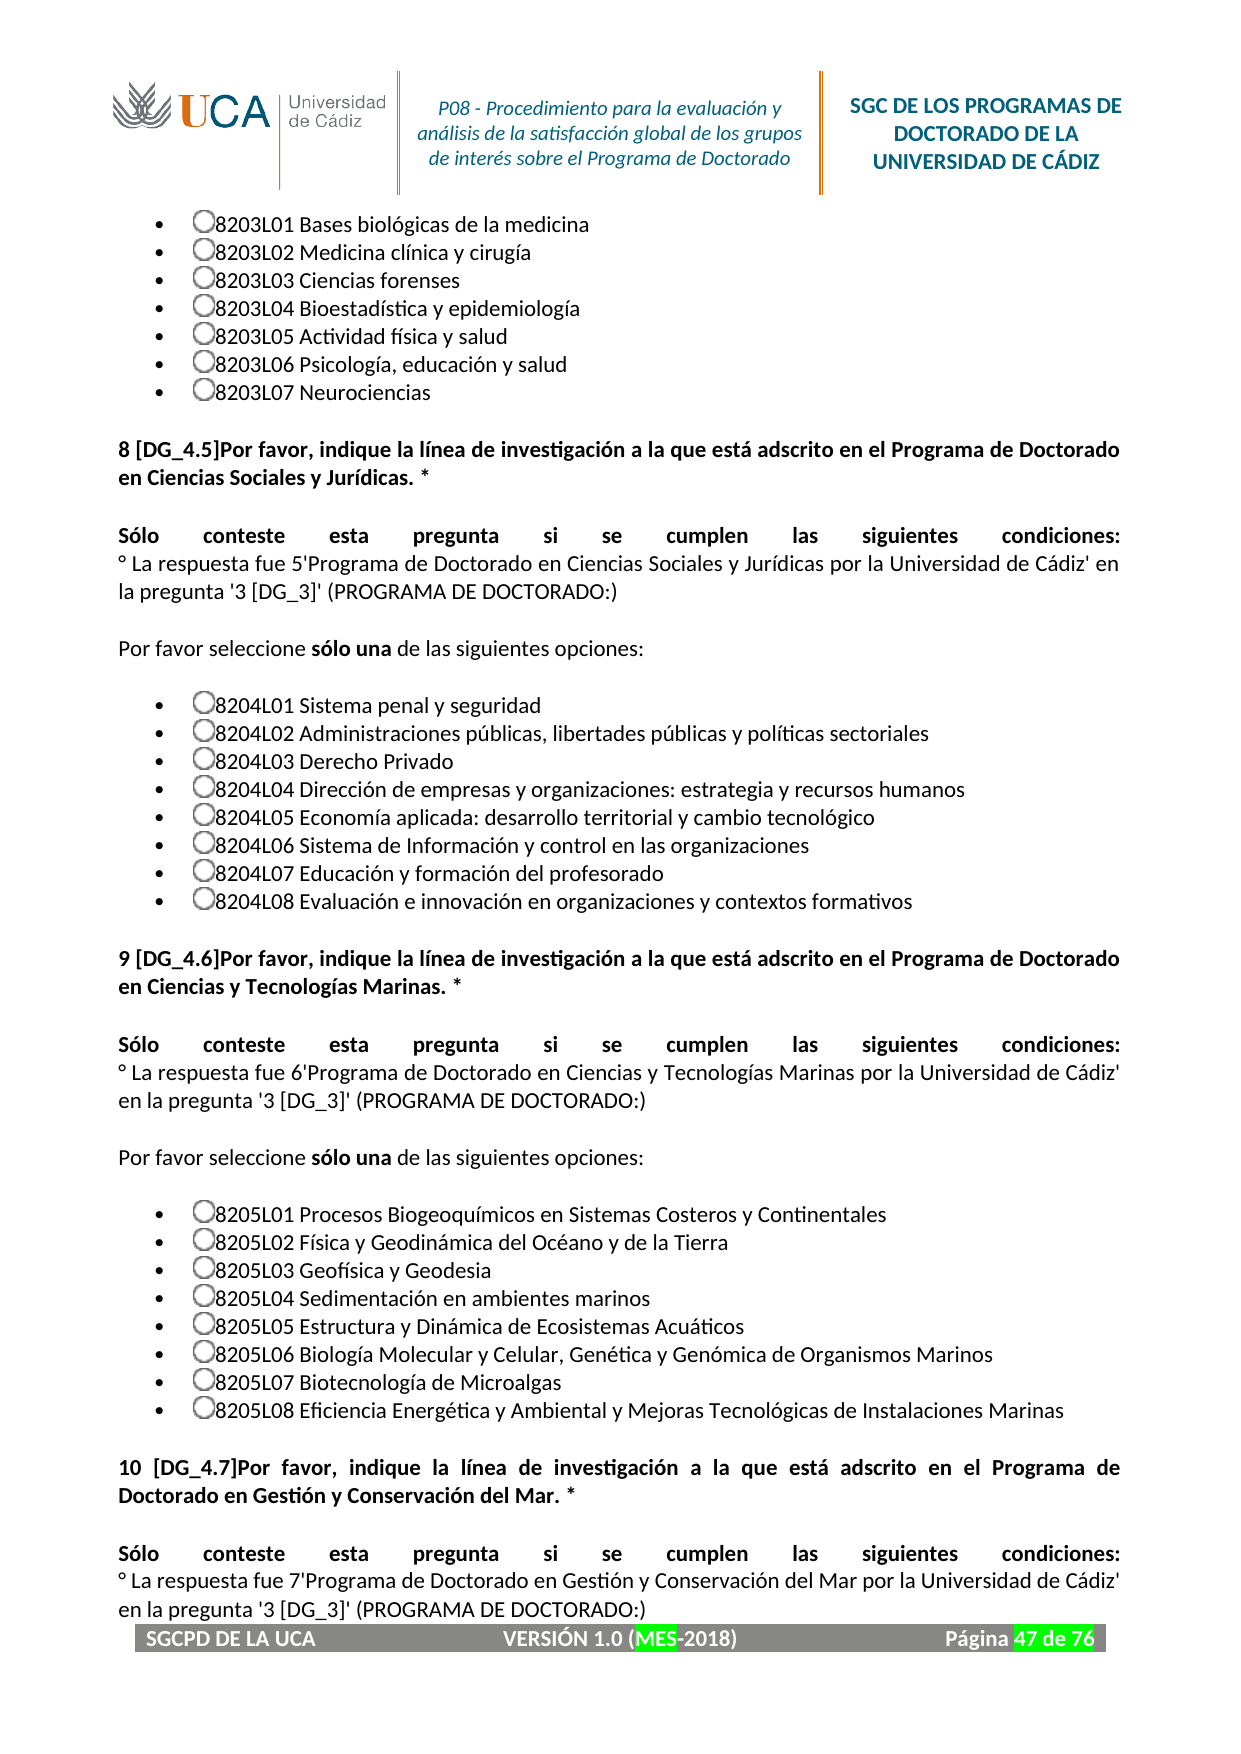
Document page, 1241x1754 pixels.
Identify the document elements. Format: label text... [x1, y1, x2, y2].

picture [193, 1312, 216, 1335]
text Por favor seleccione sólo una de las siguientes opciones: [118, 1143, 1122, 1171]
picture [193, 887, 216, 910]
picture [193, 859, 216, 882]
list 8203L01 Bases biológicas de la medicina [156, 210, 1122, 238]
list 8203L03 Ciencias forenses [156, 266, 1122, 294]
picture [193, 775, 216, 798]
list 8205L08 Eficiencia Energética y Ambiental y Mejoras Tecnológicas de Instalaciones Marinas [156, 1396, 1122, 1424]
text Sólo conteste esta pregunta si se cumplen las siguientes condiciones: ° La respuesta fue 7'Programa de Doctorado en Gestión y Conservación del Mar por la Universidad de Cádiz' en la pregunta '3 [DG_3]' (PROGRAMA DE DOCTORADO:) [118, 1539, 1122, 1623]
text Sólo conteste esta pregunta si se cumplen las siguientes condiciones: ° La respuesta fue 5'Programa de Doctorado en Ciencias Sociales y Jurídicas por la Universidad de Cádiz' en la pregunta '3 [DG_3]' (PROGRAMA DE DOCTORADO:) [118, 521, 1122, 605]
picture [110, 77, 391, 195]
picture [193, 238, 216, 261]
list 8204L01 Sistema penal y seguridad [156, 691, 1122, 719]
list 8203L07 Neurociencias [156, 378, 1122, 406]
picture [193, 1368, 216, 1391]
text Por favor seleccione sólo una de las siguientes opciones: [118, 634, 1122, 662]
list 8205L02 Física y Geodinámica del Océano y de la Tierra [156, 1228, 1122, 1256]
list 8205L01 Procesos Biogeoquímicos en Sistemas Costeros y Continentales [156, 1200, 1122, 1228]
picture [193, 1340, 216, 1363]
list 8203L05 Actividad física y salud [156, 322, 1122, 350]
list 8205L04 Sedimentación en ambientes marinos [156, 1284, 1122, 1312]
text 8 [DG_4.5]Por favor, indique la línea de investigación a la que está adscrito en el Programa de Doctorado en Ciencias Sociales y Jurídicas. * [118, 436, 1122, 492]
picture [193, 322, 216, 345]
picture [193, 831, 216, 854]
picture [193, 210, 216, 233]
text 9 [DG_4.6]Por favor, indique la línea de investigación a la que está adscrito en el Programa de Doctorado en Ciencias y Tecnologías Marinas. * [118, 944, 1122, 1001]
list 8204L03 Derecho Privado [156, 747, 1122, 775]
list 8203L02 Medicina clínica y cirugía [156, 238, 1122, 266]
list 8203L06 Psicología, educación y salud [156, 350, 1122, 378]
picture [193, 1396, 216, 1419]
list 8204L02 Administraciones públicas, libertades públicas y políticas sectoriales [156, 719, 1122, 747]
picture [193, 747, 216, 770]
list 8205L05 Estructura y Dinámica de Ecosistemas Acuáticos [156, 1312, 1122, 1340]
list 8205L03 Geofísica y Geodesia [156, 1256, 1122, 1284]
list 8204L04 Dirección de empresas y organizaciones: estrategia y recursos humanos [156, 775, 1122, 803]
list 8204L07 Educación y formación del profesorado [156, 859, 1122, 887]
picture [193, 1200, 216, 1223]
picture [193, 350, 216, 373]
list 8205L07 Biotecnología de Microalgas [156, 1368, 1122, 1396]
list 8203L04 Bioestadística y epidemiología [156, 294, 1122, 322]
picture [193, 266, 216, 289]
list 8204L05 Economía aplicada: desarrollo territorial y cambio tecnológico [156, 803, 1122, 831]
picture [193, 1228, 216, 1251]
list 8204L08 Evaluación e innovación en organizaciones y contextos formativos [156, 887, 1122, 915]
text 10 [DG_4.7]Por favor, indique la línea de investigación a la que está adscrito en el Programa de Doctorado en Gestión y Conservación del Mar. * [118, 1453, 1122, 1509]
picture [193, 803, 216, 826]
text Sólo conteste esta pregunta si se cumplen las siguientes condiciones: ° La respuesta fue 6'Programa de Doctorado en Ciencias y Tecnologías Marinas por la Universidad de Cádiz' en la pregunta '3 [DG_3]' (PROGRAMA DE DOCTORADO:) [118, 1030, 1122, 1114]
picture [193, 691, 216, 714]
picture [193, 719, 216, 742]
picture [193, 378, 216, 401]
picture [193, 294, 216, 317]
list 8204L06 Sistema de Información y control en las organizaciones [156, 831, 1122, 859]
list 8205L06 Biología Molecular y Celular, Genética y Genómica de Organismos Marinos [156, 1340, 1122, 1368]
picture [193, 1256, 216, 1279]
picture [193, 1284, 216, 1307]
